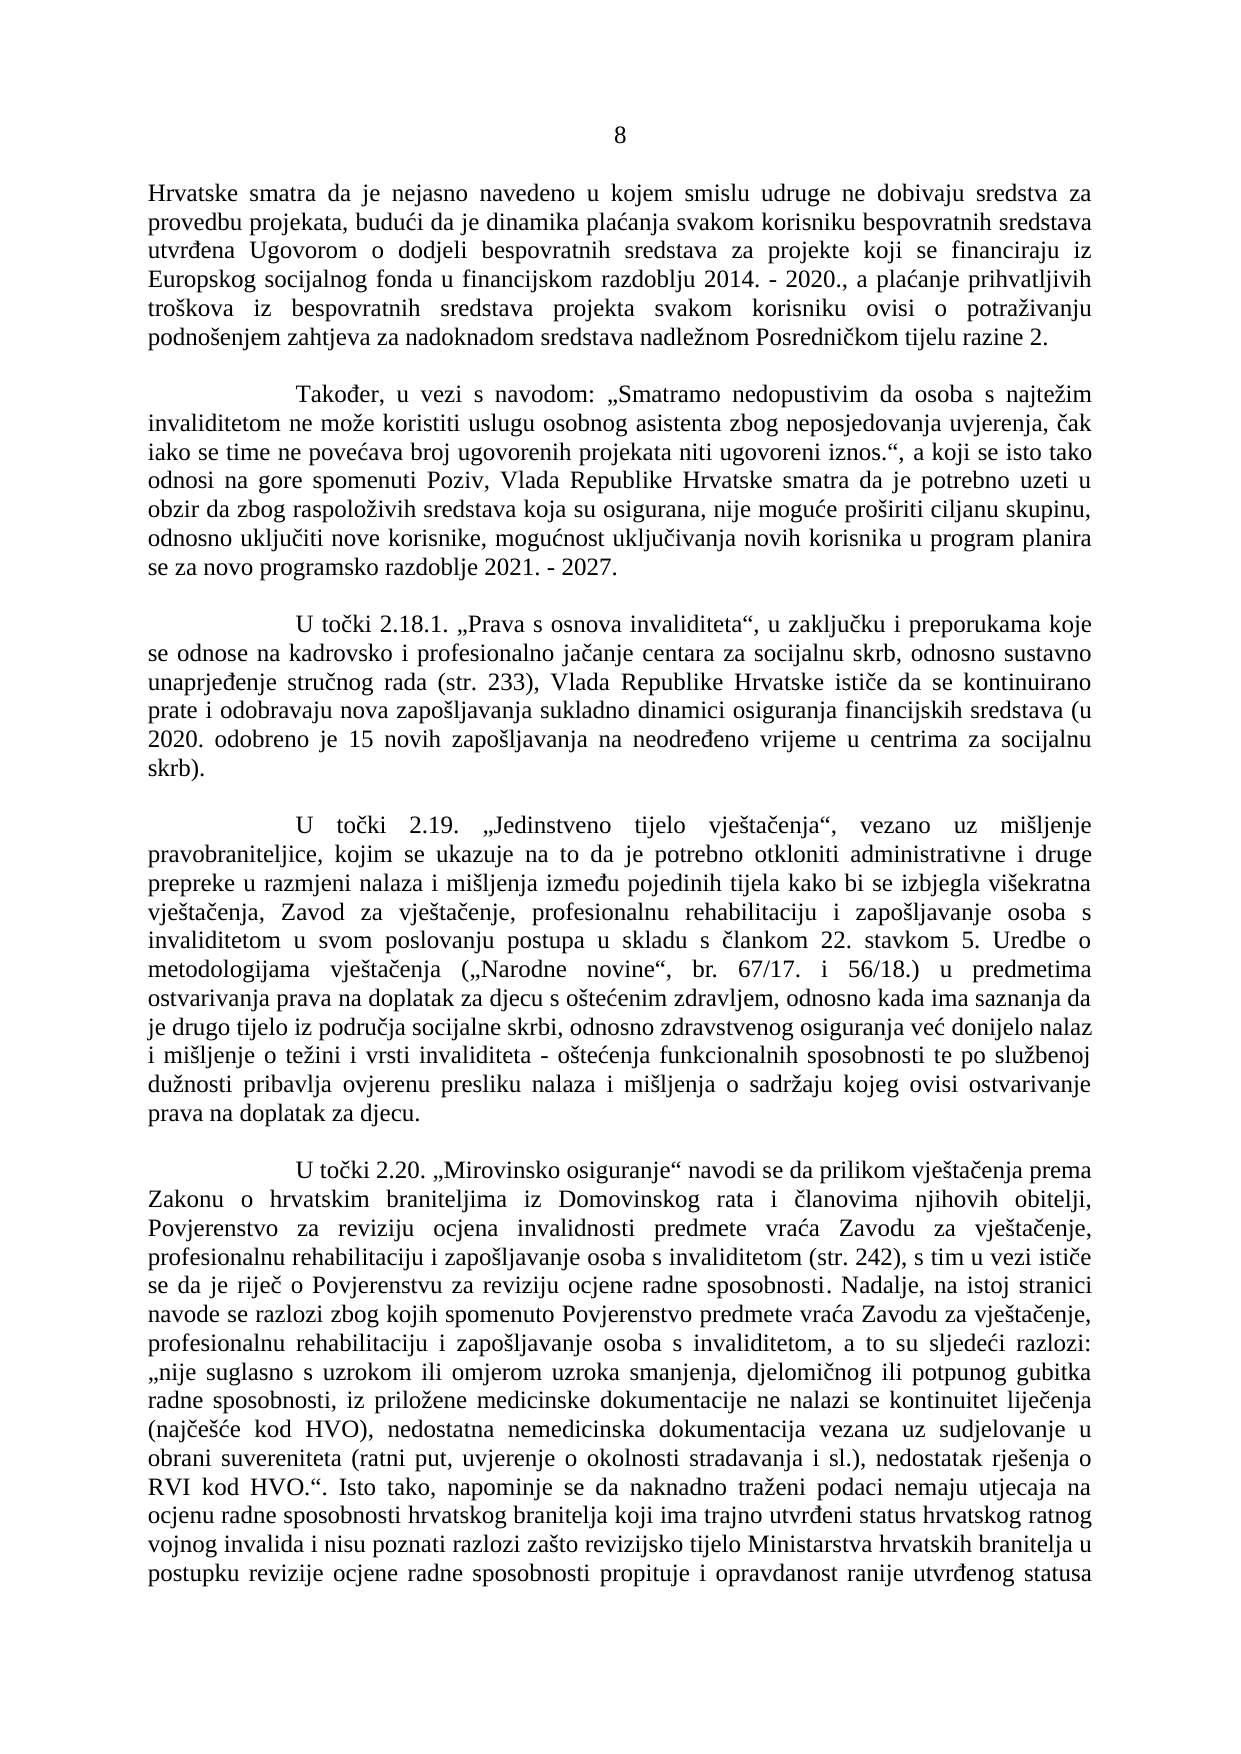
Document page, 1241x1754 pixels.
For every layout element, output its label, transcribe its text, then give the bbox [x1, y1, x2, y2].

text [148, 1155, 1093, 1587]
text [148, 178, 1093, 350]
text U točki 2.18.1. „Prava s osnova invaliditeta“, u zaključku i preporukama koje se odnose na kadrovsko i profesionalno jačanje centara za socijalnu skrb, odnosno sustavno unaprjeđenje stručnog rada (str. 233), Vlada Republike Hrvatske ističe da se kontinuirano prate i odobravaju nova zapošljavanja sukladno dinamici osiguranja financijskih sredstava (u 2020. odobreno je 15 novih zapošljavanja na neodređeno vrijeme u centrima za socijalnu skrb). [148, 609, 1093, 782]
text Također, u vezi s navodom: „Smatramo nedopustivim da osoba s najtežim invaliditetom ne može koristiti uslugu osobnog asistenta zbog neposjedovanja uvjerenja, čak iako se time ne povećava broj ugovorenih projekata niti ugovoreni iznos.“, a koji se isto tako odnosi na gore spomenuti Poziv, Vlada Republike Hrvatske smatra da je potrebno uzeti u obzir da zbog raspoloživih sredstava koja su osigurana, nije moguće proširiti ciljanu skupinu, odnosno uključiti nove korisnike, mogućnost uključivanja novih korisnika u program planira se za novo programsko razdoblje 2021. - 2027. [148, 379, 1093, 580]
text U točki 2.19. „Jedinstveno tijelo vještačenja“, vezano uz mišljenje pravobraniteljice, kojim se ukazuje na to da je potrebno otkloniti administrativne i druge prepreke u razmjeni nalaza i mišljenja između pojedinih tijela kako bi se izbjegla višekratna vještačenja, Zavod za vještačenje, profesionalnu rehabilitaciju i zapošljavanje osoba s invaliditetom u svom poslovanju postupa u skladu s člankom 22. stavkom 5. Uredbe o metodologijama vještačenja („Narodne novine“, br. 67/17. i 56/18.) u predmetima ostvarivanja prava na doplatak za djecu s oštećenim zdravljem, odnosno kada ima saznanja da je drugo tijelo iz područja socijalne skrbi, odnosno zdravstvenog osiguranja već donijelo nalaz i mišljenje o težini i vrsti invaliditeta - oštećenja funkcionalnih sposobnosti te po službenoj dužnosti pribavlja ovjerenu presliku nalaza i mišljenja o sadržaju kojeg ovisi ostvarivanje prava na doplatak za djecu. [148, 810, 1093, 1127]
